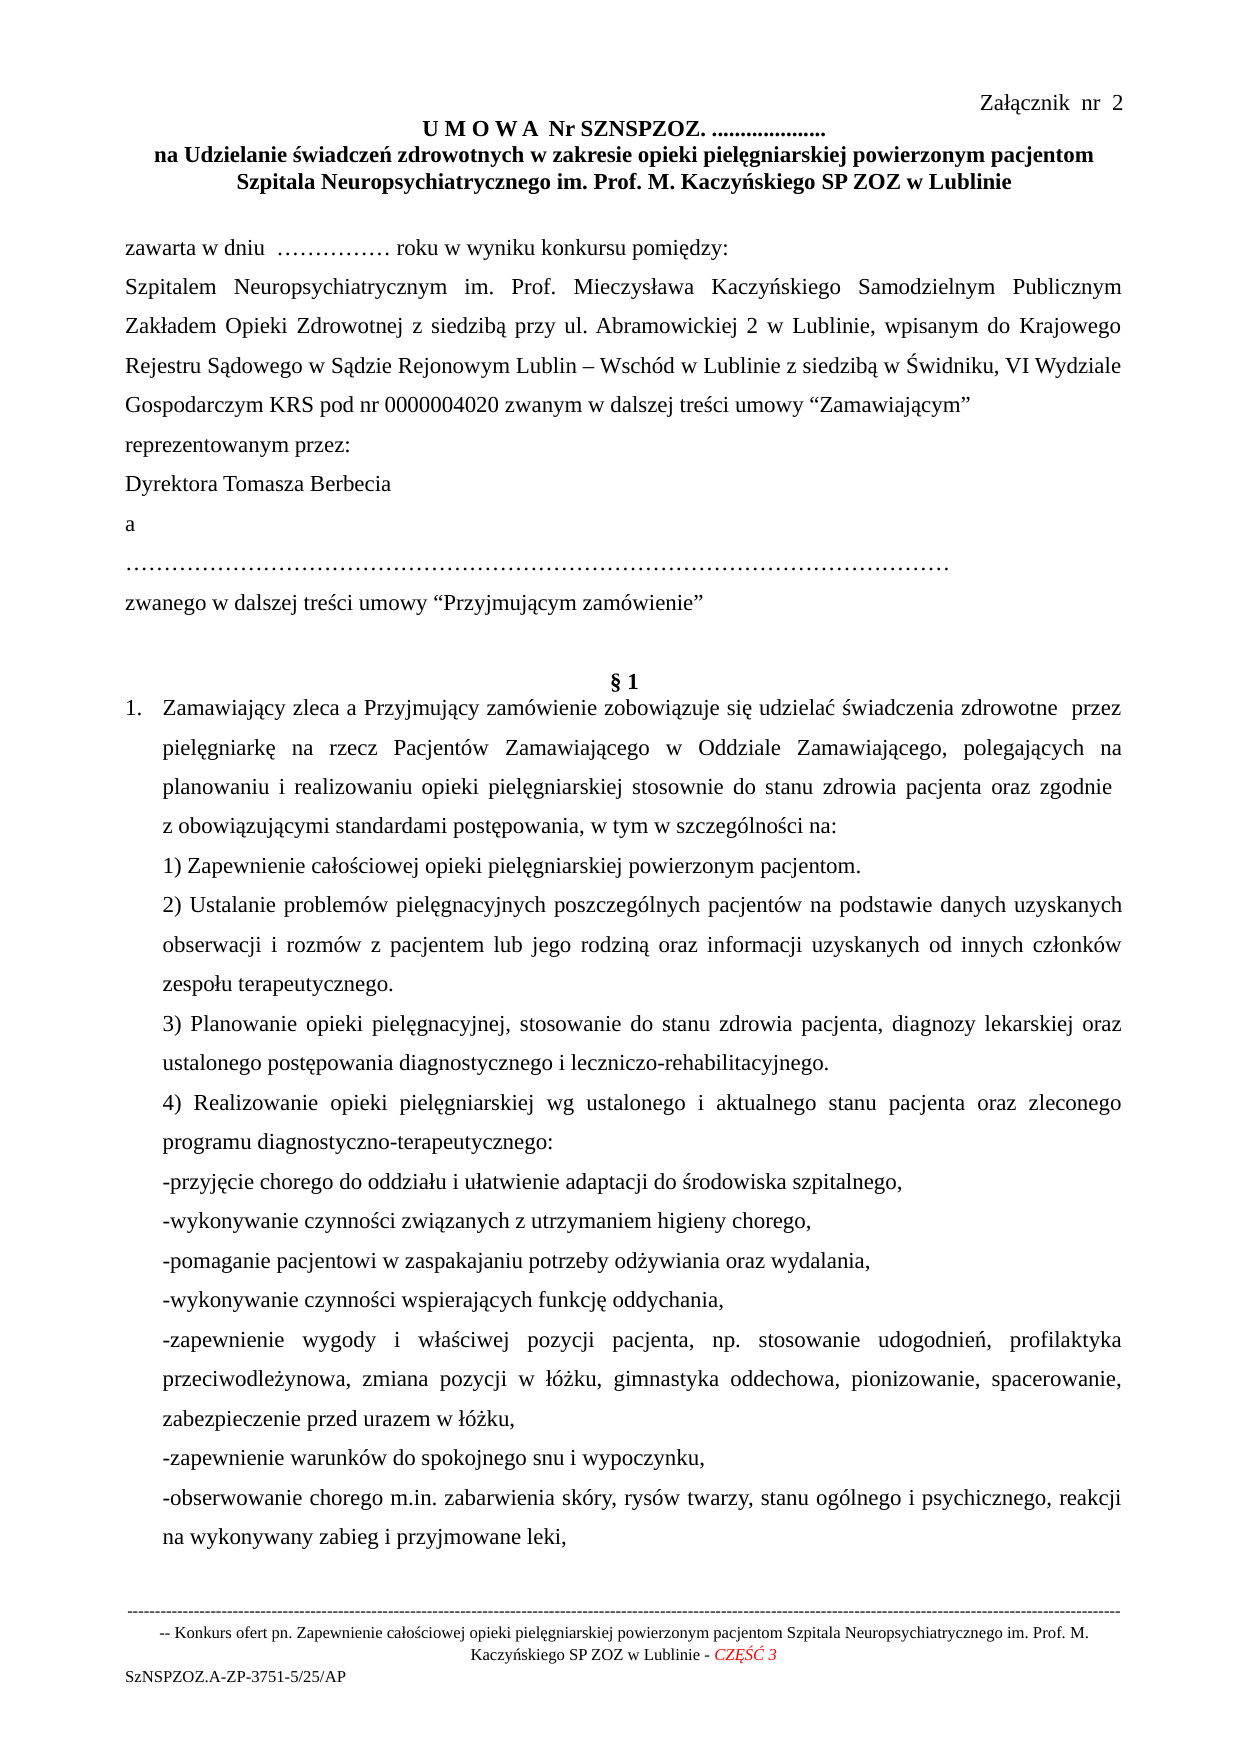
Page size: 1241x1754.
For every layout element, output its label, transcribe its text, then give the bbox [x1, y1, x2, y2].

text a [125, 510, 1123, 536]
text -zapewnienie wygody i właściwej pozycji pacjenta, np. stosowanie udogodnień, profilaktyka przeciwodleżynowa, zmiana pozycji w łóżku, gimnastyka oddechowa, pionizowanie, spacerowanie, zabezpieczenie przed urazem w łóżku, [162, 1326, 1123, 1431]
text 2) Ustalanie problemów pielęgnacyjnych poszczególnych pacjentów na podstawie danych uzyskanych obserwacji i rozmów z pacjentem lub jego rodziną oraz informacji uzyskanych od innych członków zespołu terapeutycznego. [162, 892, 1123, 997]
text U M O W A Nr SZNSPZOZ. .................... [125, 115, 1123, 141]
text Załącznik nr 2 [125, 89, 1123, 115]
text -przyjęcie chorego do oddziału i ułatwienie adaptacji do środowiska szpitalnego, [162, 1168, 1123, 1194]
text Szpitalem Neuropsychiatrycznym im. Prof. Mieczysława Kaczyńskiego Samodzielnym Publicznym Zakładem Opieki Zdrowotnej z siedzibą przy ul. Abramowickiej 2 w Lublinie, wpisanym do Krajowego Rejestru Sądowego w Sądzie Rejonowym Lublin – Wschód w Lublinie z siedzibą w Świdniku, VI Wydziale Gospodarczym KRS pod nr 0000004020 zwanym w dalszej treści umowy “Zamawiającym” [125, 273, 1123, 418]
text na Udzielanie świadczeń zdrowotnych w zakresie opieki pielęgniarskiej powierzonym pacjentom Szpitala Neuropsychiatrycznego im. Prof. M. Kaczyńskiego SP ZOZ w Lublinie [125, 141, 1123, 194]
text -pomaganie pacjentowi w zaspakajaniu potrzeby odżywiania oraz wydalania, [162, 1247, 1123, 1273]
text 4) Realizowanie opieki pielęgniarskiej wg ustalonego i aktualnego stanu pacjenta oraz zleconego programu diagnostyczno-terapeutycznego: [162, 1089, 1123, 1155]
text Dyrektora Tomasza Berbecia [125, 470, 1123, 497]
text -wykonywanie czynności wspierających funkcję oddychania, [162, 1286, 1123, 1313]
text zawarta w dniu …………… roku w wyniku konkursu pomiędzy: [125, 233, 1123, 260]
text 3) Planowanie opieki pielęgnacyjnej, stosowanie do stanu zdrowia pacjenta, diagnozy lekarskiej oraz ustalonego postępowania diagnostycznego i leczniczo-rehabilitacyjnego. [162, 1010, 1123, 1076]
list Zamawiający zleca a Przyjmujący zamówienie zobowiązuje się udzielać świadczenia zdrowotne przez pielęgniarkę na rzecz Pacjentów Zamawiającego w Oddziale Zamawiającego, polegających na planowaniu i realizowaniu opieki pielęgniarskiej stosownie do stanu zdrowia pacjenta oraz zgodnie z obowiązującymi standardami postępowania, w tym w szczególności na: [125, 694, 1123, 839]
text -obserwowanie chorego m.in. zabarwienia skóry, rysów twarzy, stanu ogólnego i psychicznego, reakcji na wykonywany zabieg i przyjmowane leki, [162, 1484, 1123, 1549]
text reprezentowanym przez: [125, 431, 1123, 457]
text -zapewnienie warunków do spokojnego snu i wypoczynku, [162, 1444, 1123, 1471]
text -wykonywanie czynności związanych z utrzymaniem higieny chorego, [162, 1207, 1123, 1234]
text ……………………………………………………………………………………………… [125, 549, 1123, 576]
text zwanego w dalszej treści umowy “Przyjmującym zamówienie” [125, 589, 1123, 615]
text 1) Zapewnienie całościowej opieki pielęgniarskiej powierzonym pacjentom. [162, 852, 1123, 878]
text § 1 [125, 668, 1123, 694]
